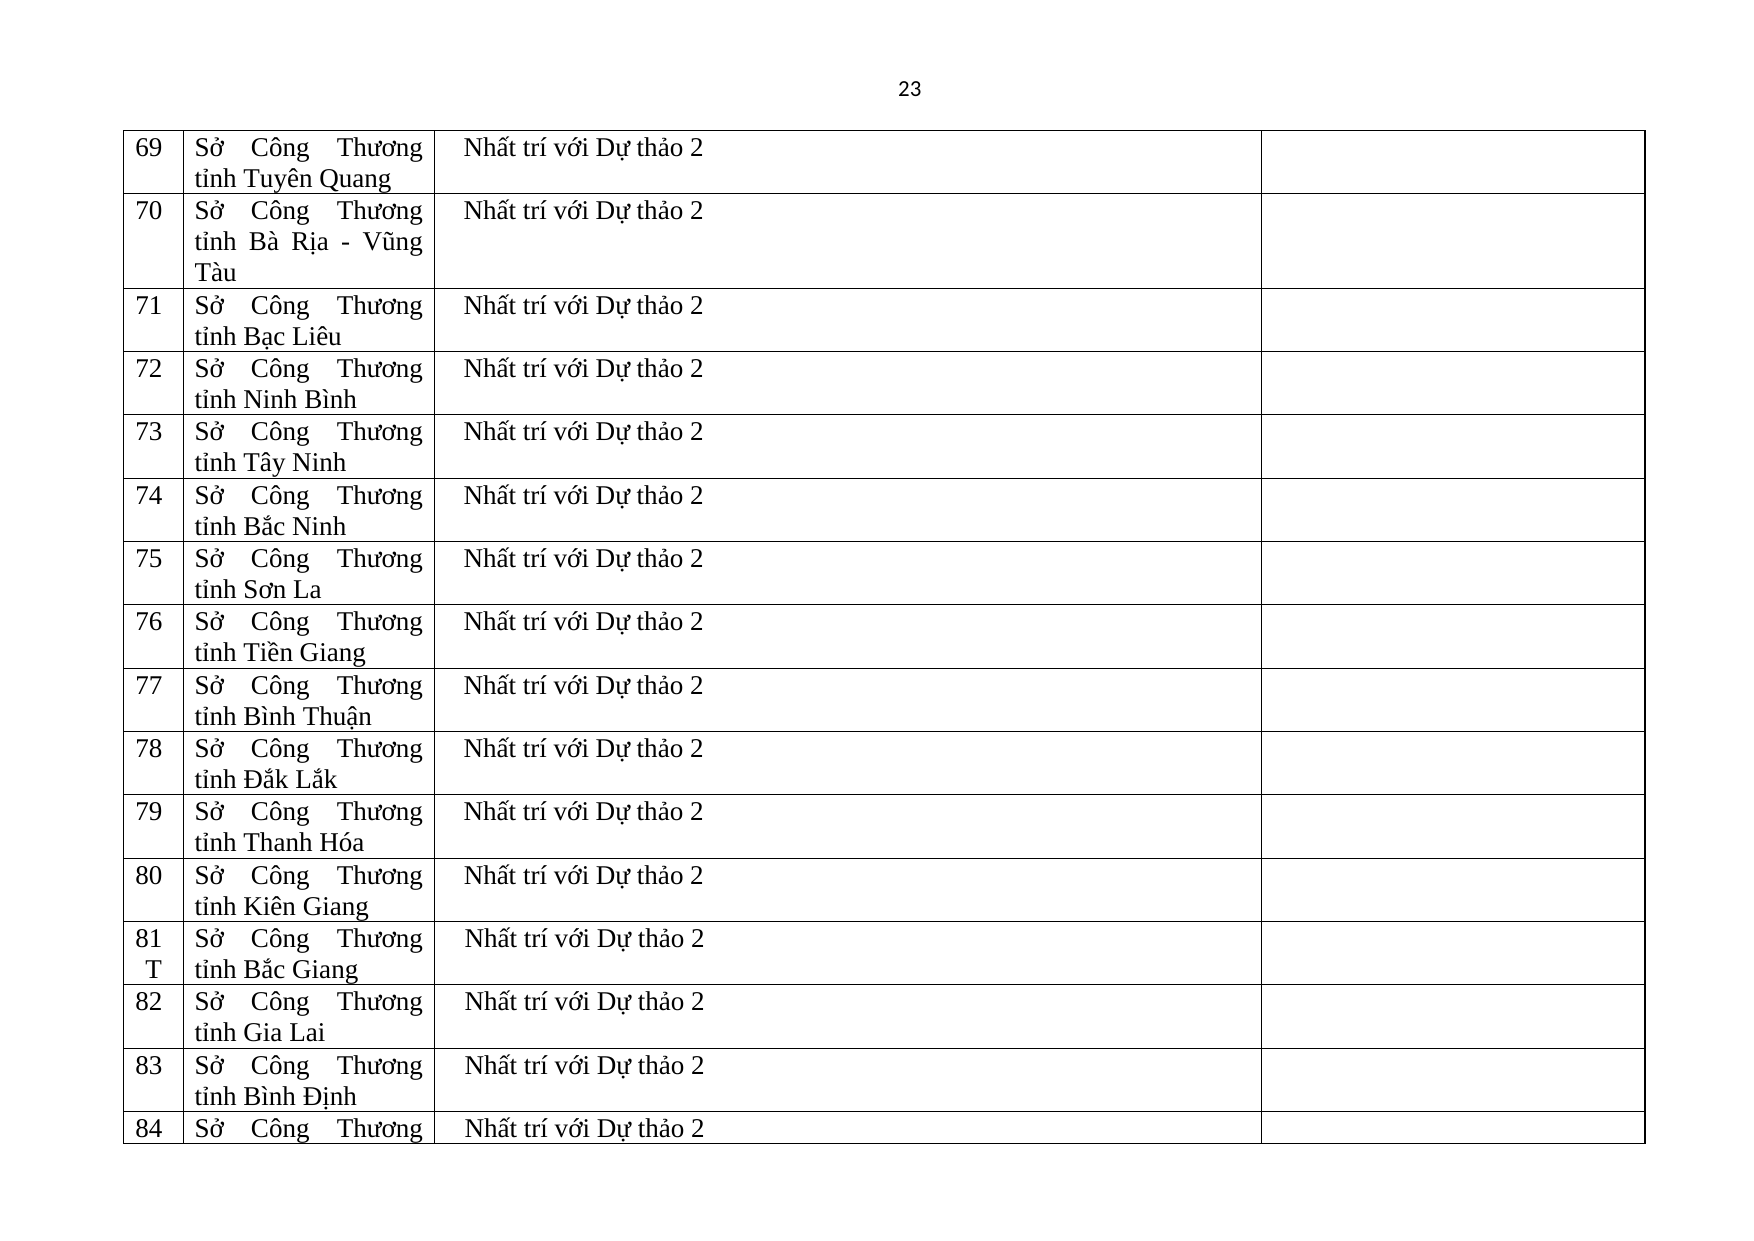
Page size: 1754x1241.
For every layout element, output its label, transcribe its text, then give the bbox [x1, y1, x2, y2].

table_cell [124, 795, 183, 858]
table_cell Nhất trí với Dự thảo 2 [435, 352, 1261, 414]
table_cell Nhất trí với Dự thảo 2 [435, 605, 1261, 668]
table_cell Nhất trí với Dự thảo 2 [435, 1049, 1261, 1111]
table_cell [1262, 732, 1644, 794]
table_cell Sở Công Thương tỉnh Kiên Giang [184, 859, 434, 921]
table_cell [124, 1049, 183, 1111]
table_cell Nhất trí với Dự thảo 2 [435, 732, 1261, 794]
table_cell Sở Công Thương tỉnh Sơn La [184, 542, 434, 604]
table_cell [184, 1112, 434, 1143]
table_cell [124, 1112, 183, 1143]
table_cell [124, 542, 183, 604]
table_cell [1262, 415, 1644, 478]
table_cell Sở Công Thương tỉnh Bà Rịa - Vũng Tàu [184, 194, 434, 288]
table_cell [1262, 194, 1644, 288]
table_cell T [124, 922, 183, 984]
table_cell Nhất trí với Dự thảo 2 [435, 795, 1261, 858]
table_cell [1262, 131, 1644, 193]
table_cell [124, 415, 183, 478]
table_cell Sở Công Thương tỉnh Bình Định [184, 1049, 434, 1111]
table_cell Nhất trí với Dự thảo 2 [435, 922, 1261, 984]
table_cell [124, 479, 183, 541]
table_cell [124, 669, 183, 731]
table_cell Sở Công Thương tỉnh Tây Ninh [184, 415, 434, 478]
table_cell [1262, 479, 1644, 541]
table_cell [1262, 289, 1644, 351]
table_cell [1262, 352, 1644, 414]
table_cell Nhất trí với Dự thảo 2 [435, 859, 1261, 921]
table_cell [124, 194, 183, 288]
table_cell Sở Công Thương tỉnh Ninh Bình [184, 352, 434, 414]
table_cell Nhất trí với Dự thảo 2 [435, 415, 1261, 478]
table_cell [1262, 1049, 1644, 1111]
table_cell Sở Công Thương tỉnh Bắc Giang [184, 922, 434, 984]
table_cell [1262, 605, 1644, 668]
table_cell [1262, 922, 1644, 984]
table_cell [124, 289, 183, 351]
table_cell [1262, 542, 1644, 604]
table_cell Sở Công Thương tỉnh Thanh Hóa [184, 795, 434, 858]
table_cell Nhất trí với Dự thảo 2 [435, 479, 1261, 541]
table_cell Nhất trí với Dự thảo 2 [435, 985, 1261, 1048]
table_cell [1262, 1112, 1644, 1143]
table_cell [124, 352, 183, 414]
table_cell Sở Công Thương tỉnh Bình Thuận [184, 669, 434, 731]
table_cell Nhất trí với Dự thảo 2 [435, 131, 1261, 193]
table_cell Sở Công Thương tỉnh Bạc Liêu [184, 289, 434, 351]
table_cell [1262, 859, 1644, 921]
table_cell [1262, 985, 1644, 1048]
table_cell [1262, 669, 1644, 731]
table_cell Sở Công Thương tỉnh Tiền Giang [184, 605, 434, 668]
table_cell [124, 605, 183, 668]
table_cell [124, 131, 183, 193]
table_cell Nhất trí với Dự thảo 2 [435, 194, 1261, 288]
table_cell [435, 1112, 1261, 1143]
table_cell Nhất trí với Dự thảo 2 [435, 669, 1261, 731]
table_cell [124, 859, 183, 921]
table_cell Sở Công Thương tỉnh Bắc Ninh [184, 479, 434, 541]
table_cell Nhất trí với Dự thảo 2 [435, 542, 1261, 604]
table_cell Nhất trí với Dự thảo 2 [435, 289, 1261, 351]
table_cell Sở Công Thương tỉnh Gia Lai [184, 985, 434, 1048]
table_cell Sở Công Thương tỉnh Đắk Lắk [184, 732, 434, 794]
table_cell [1262, 795, 1644, 858]
table_cell [124, 732, 183, 794]
table_cell [124, 985, 183, 1048]
table_cell Sở Công Thương tỉnh Tuyên Quang [184, 131, 434, 193]
